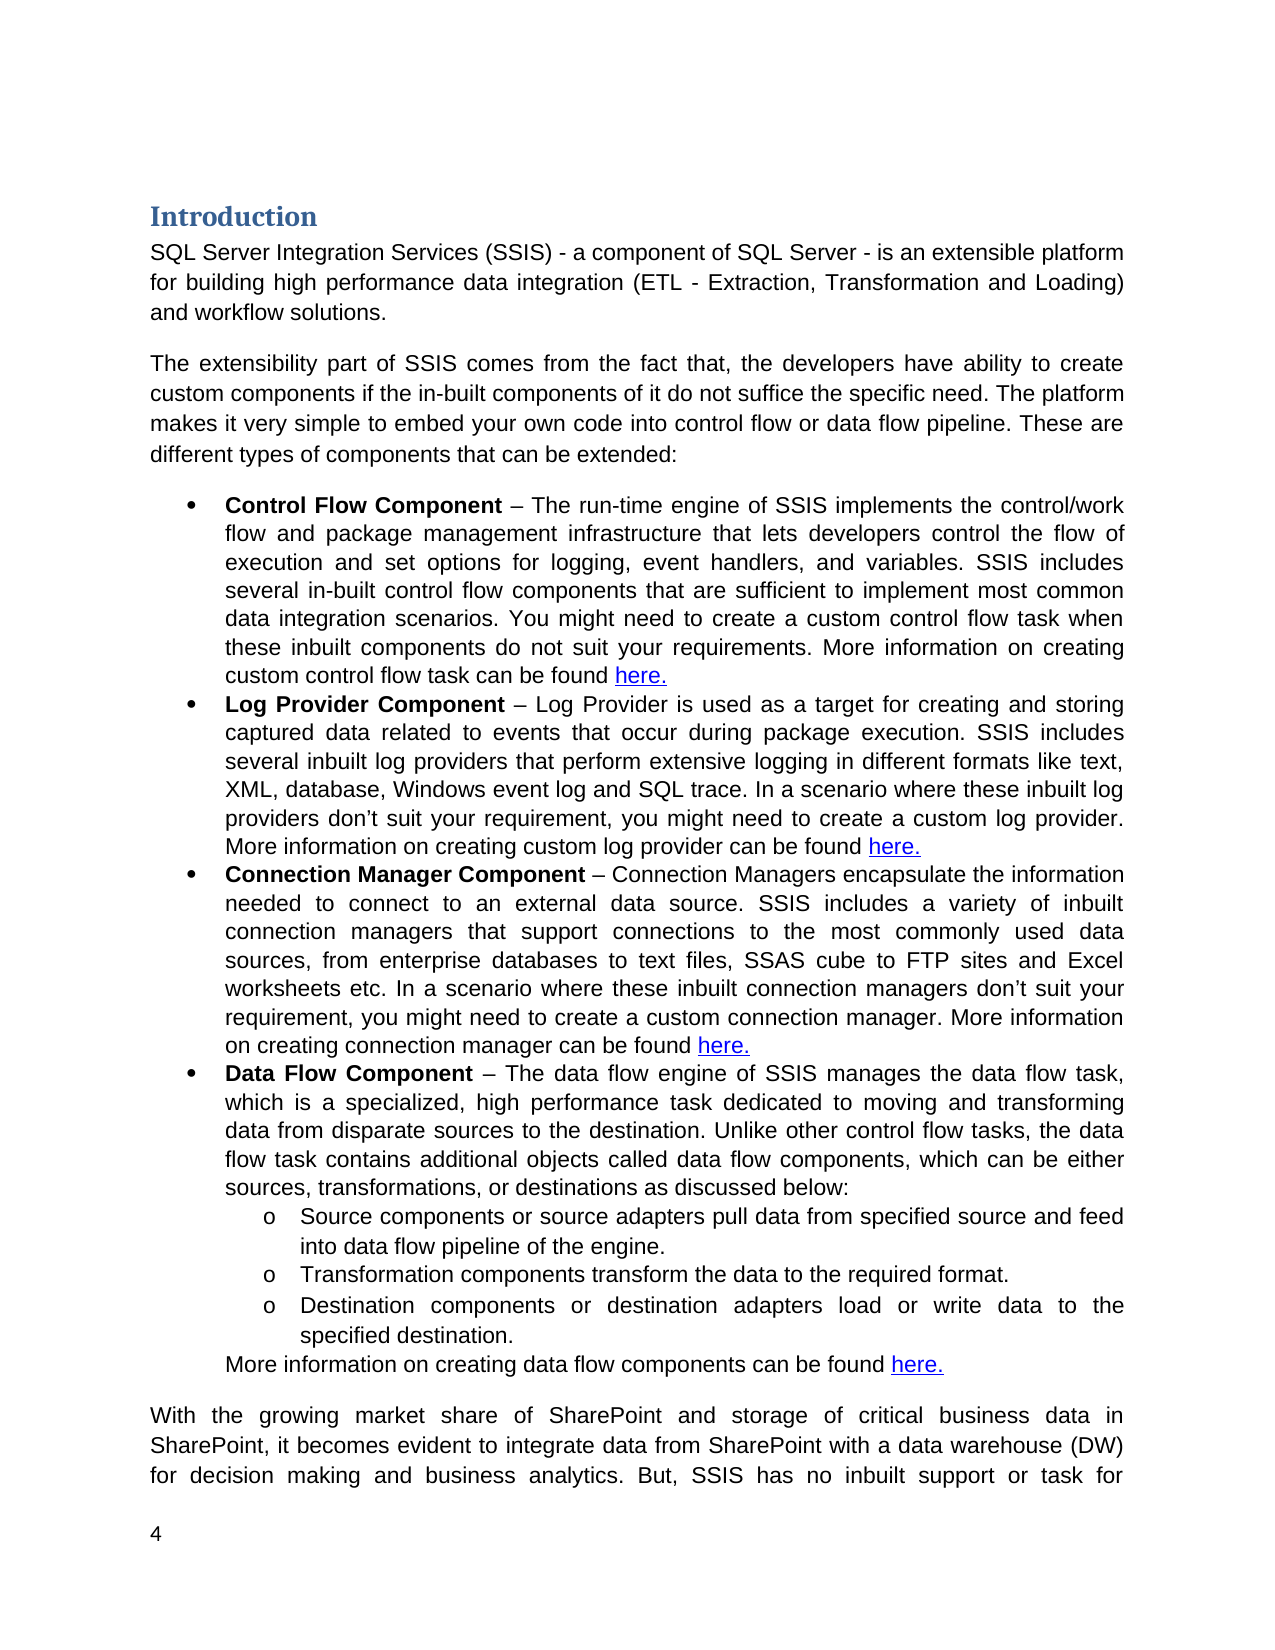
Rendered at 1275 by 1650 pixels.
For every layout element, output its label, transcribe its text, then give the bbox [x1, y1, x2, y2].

list Control Flow Component – The run-time engine of SSIS implements the control/work flow and package management infrastructure that lets developers control the flow of execution and set options for logging, event handlers, and variables. SSIS includes several in-built control flow components that are sufficient to implement most common data integration scenarios. You might need to create a custom control flow task when these inbuilt components do not suit your requirements. More information on creating custom control flow task can be found here. [187, 492, 1125, 689]
list Transformation components transform the data to the required format. [262, 1261, 1125, 1290]
subtitle Introduction [150, 200, 1125, 233]
list Data Flow Component – The data flow engine of SSIS manages the data flow task, which is a specialized, high performance task dedicated to moving and transforming data from disparate sources to the destination. Unlike other control flow tasks, the data flow task contains additional objects called data flow components, which can be either sources, transformations, or destinations as discussed below: [187, 1060, 1125, 1201]
list More information on creating data flow components can be found here. [225, 1351, 1125, 1377]
list Destination components or destination adapters load or write data to the specified destination. [262, 1292, 1125, 1349]
text The extensibility part of SSIS comes from the fact that, the developers have ability to create custom components if the in-built components of it do not suffice the specific need. The platform makes it very simple to embed your own code into control flow or data flow pipeline. These are different types of components that can be extended: [150, 350, 1125, 467]
list Log Provider Component – Log Provider is used as a target for creating and storing captured data related to events that occur during package execution. SSIS includes several inbuilt log providers that perform extensive logging in different formats like text, XML, database, Windows event log and SQL trace. In a scenario where these inbuilt log providers don’t suit your requirement, you might need to create a custom log provider. More information on creating custom log provider can be found here. [187, 691, 1125, 859]
list Source components or source adapters pull data from specified source and feed into data flow pipeline of the engine. [262, 1203, 1125, 1259]
text SQL Server Integration Services (SSIS) - a component of SQL Server - is an extensible platform for building high performance data integration (ETL - Extraction, Transformation and Loading) and workflow solutions. [150, 238, 1125, 325]
list Connection Manager Component – Connection Managers encapsulate the information needed to connect to an external data source. SSIS includes a variety of inbuilt connection managers that support connections to the most commonly used data sources, from enterprise databases to text files, SSAS cube to FTP sites and Excel worksheets etc. In a scenario where these inbuilt connection managers don’t suit your requirement, you might need to create a custom connection manager. More information on creating connection manager can be found here. [187, 861, 1125, 1058]
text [150, 1402, 1125, 1489]
